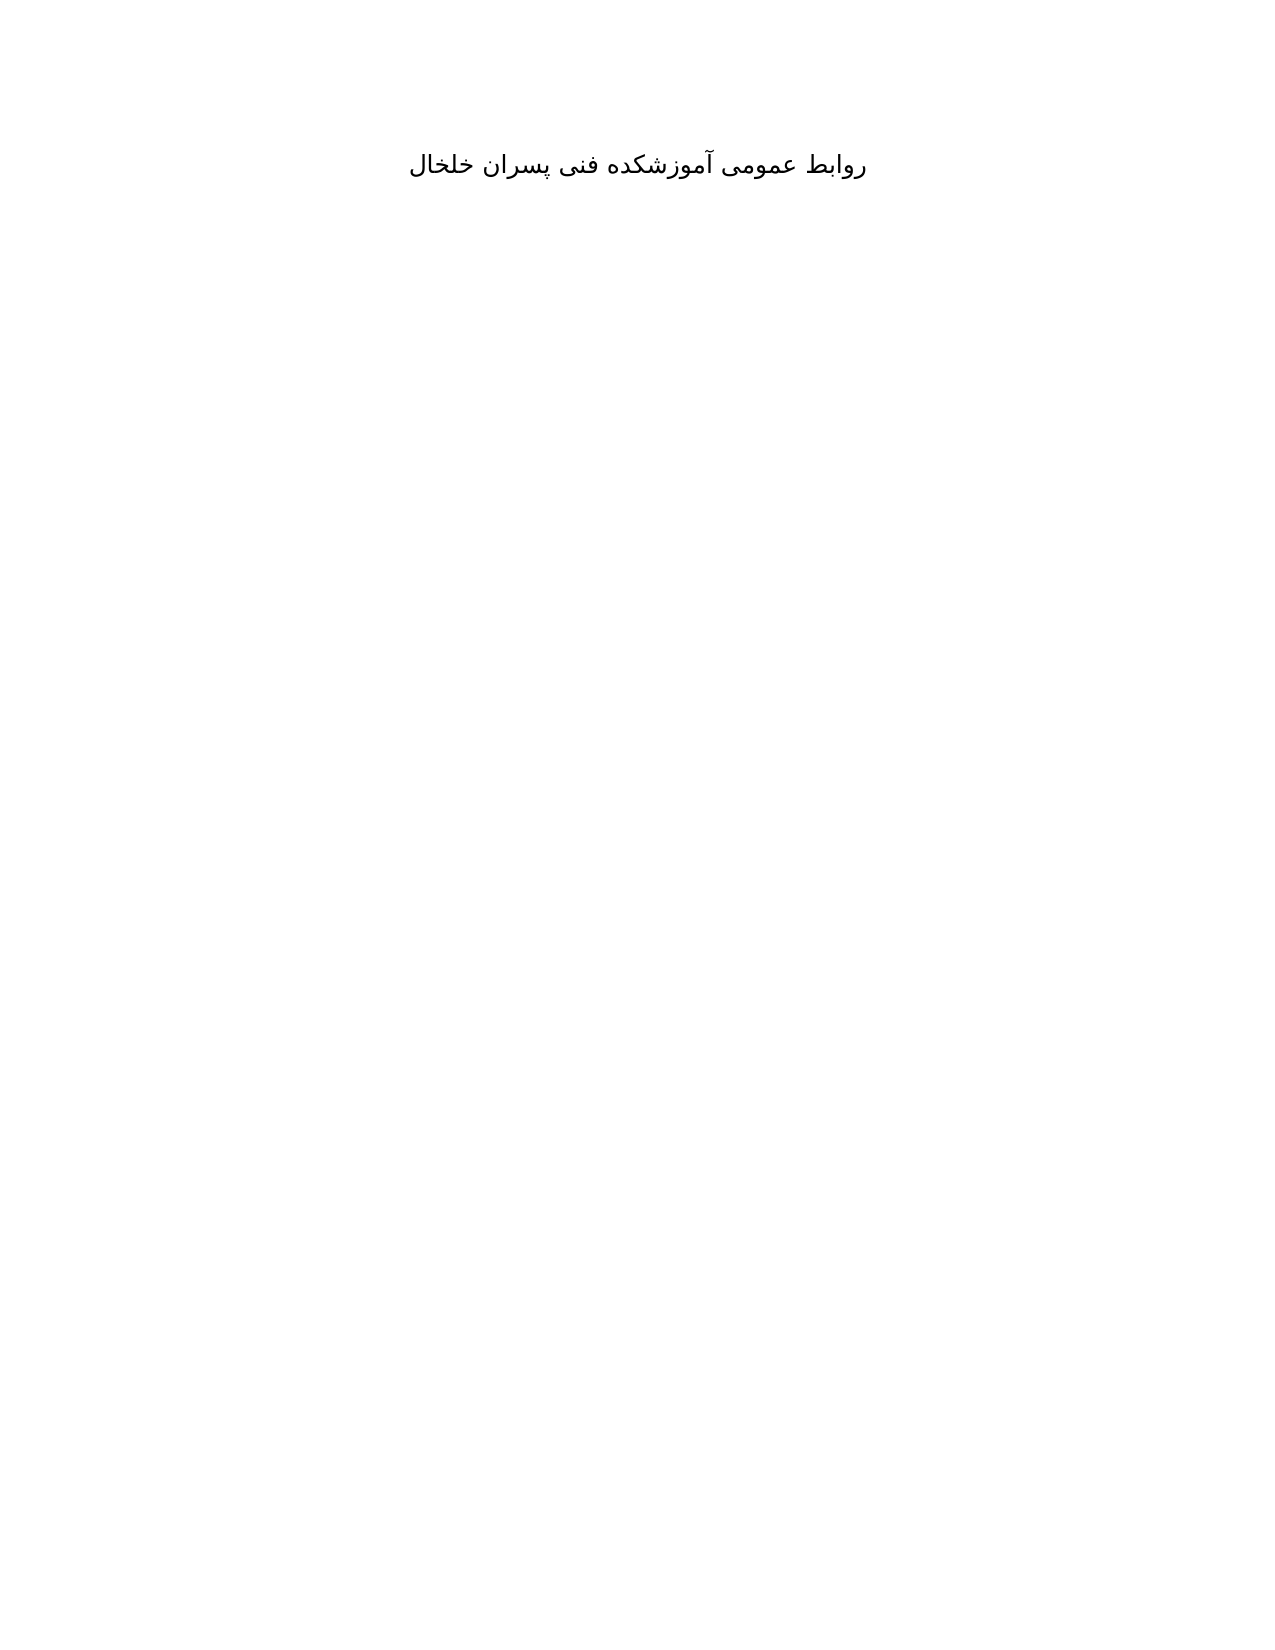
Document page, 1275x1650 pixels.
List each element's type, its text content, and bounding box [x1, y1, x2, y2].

text روابط عمومی آموزشکده فنی پسران خلخال [150, 150, 1125, 179]
